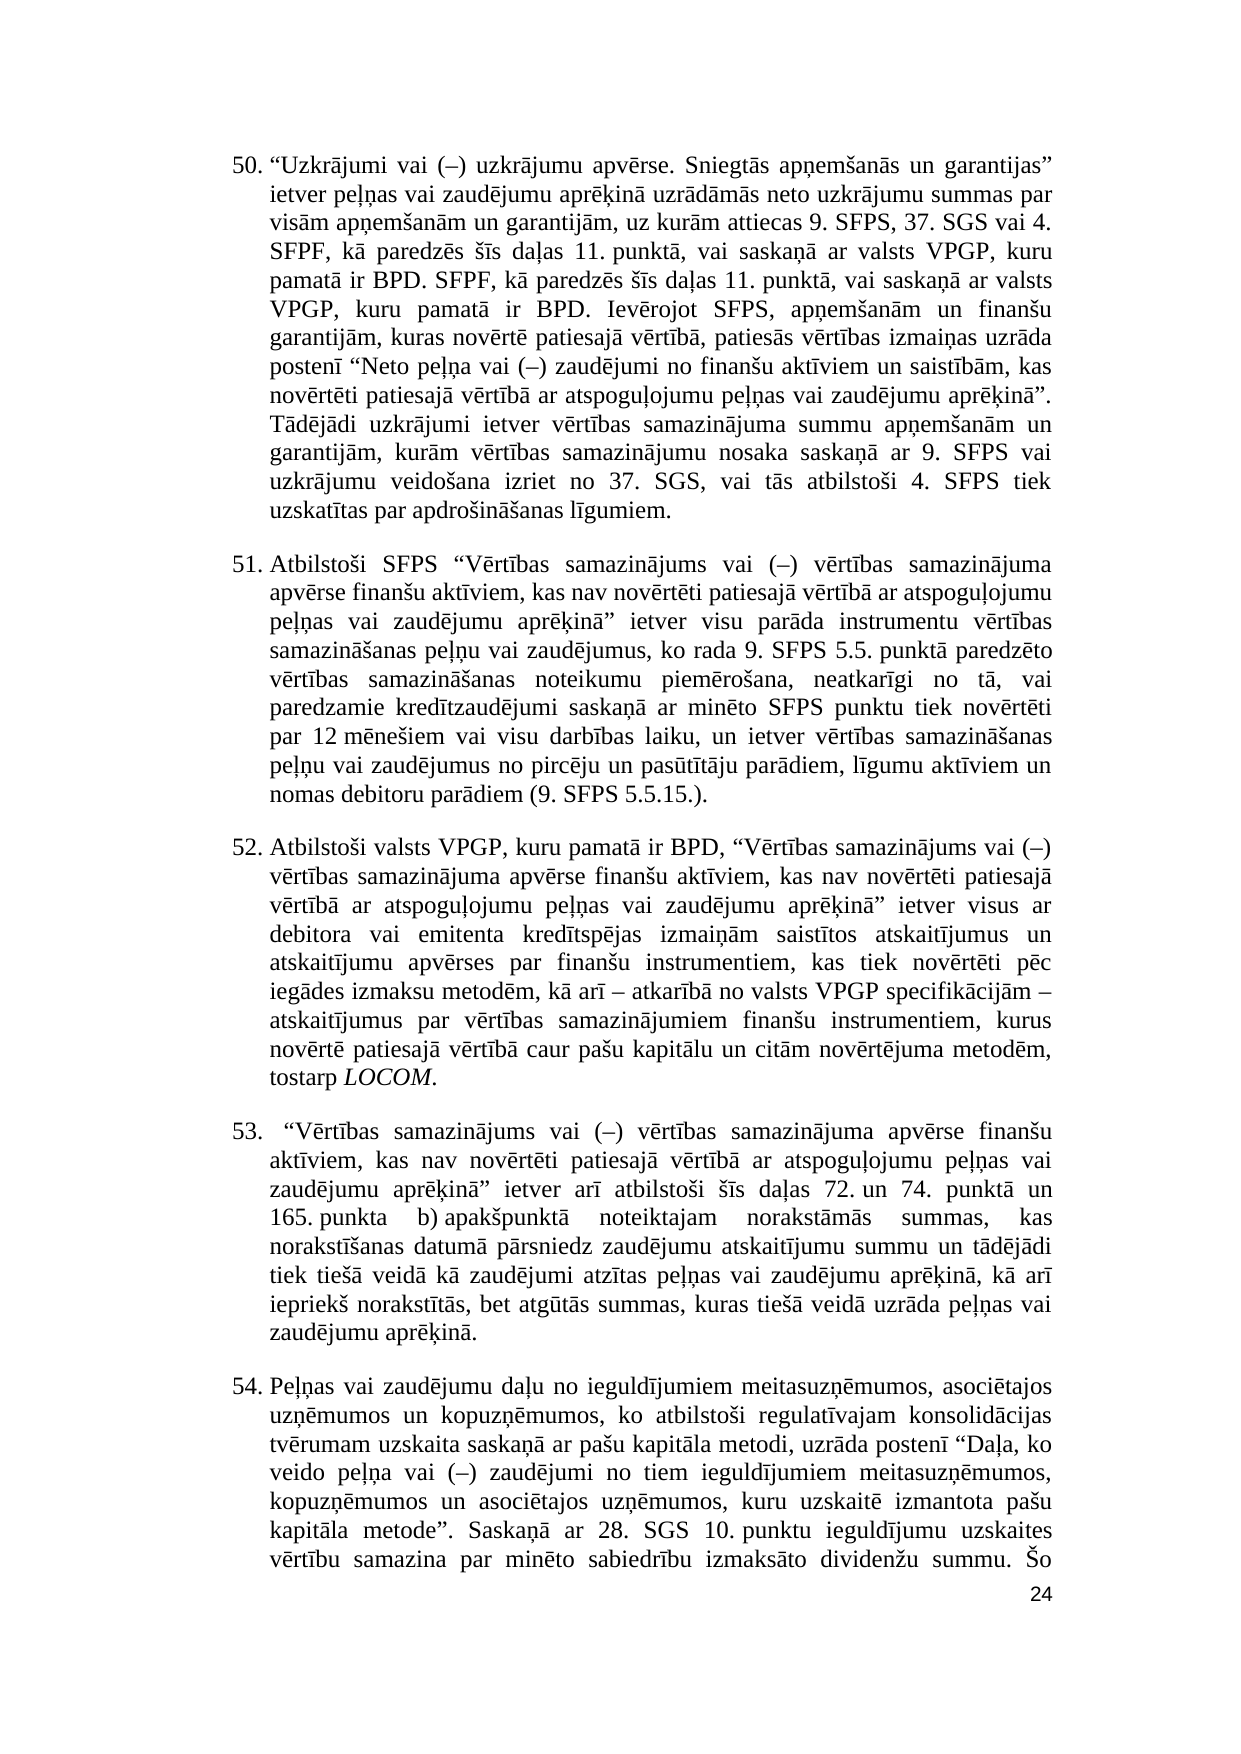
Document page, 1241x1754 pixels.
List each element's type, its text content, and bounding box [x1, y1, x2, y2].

text “Vērtības samazinājums vai (–) vērtības samazinājuma apvērse finanšu aktīviem, kas nav novērtēti patiesajā vērtībā ar atspoguļojumu peļņas vai zaudējumu aprēķinā” ietver arī atbilstoši šīs daļas 72. un 74. punktā un 165. punkta b) apakšpunktā noteiktajam norakstāmās summas, kas norakstīšanas datumā pārsniedz zaudējumu atskaitījumu summu un tādējādi tiek tiešā veidā kā zaudējumi atzītas peļņas vai zaudējumu aprēķinā, kā arī iepriekš norakstītās, bet atgūtās summas, kuras tiešā veidā uzrāda peļņas vai zaudējumu aprēķinā. [232, 1116, 1053, 1346]
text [232, 1371, 1053, 1572]
text Atbilstoši SFPS “Vērtības samazinājums vai (–) vērtības samazinājuma apvērse finanšu aktīviem, kas nav novērtēti patiesajā vērtībā ar atspoguļojumu peļņas vai zaudējumu aprēķinā” ietver visu parāda instrumentu vērtības samazināšanas peļņu vai zaudējumus, ko rada 9. SFPS 5.5. punktā paredzēto vērtības samazināšanas noteikumu piemērošana, neatkarīgi no tā, vai paredzamie kredītzaudējumi saskaņā ar minēto SFPS punktu tiek novērtēti par 12 mēnešiem vai visu darbības laiku, un ietver vērtības samazināšanas peļņu vai zaudējumus no pircēju un pasūtītāju parādiem, līgumu aktīviem un nomas debitoru parādiem (9. SFPS 5.5.15.). [232, 549, 1053, 807]
text Atbilstoši valsts VPGP, kuru pamatā ir BPD, “Vērtības samazinājums vai (–) vērtības samazinājuma apvērse finanšu aktīviem, kas nav novērtēti patiesajā vērtībā ar atspoguļojumu peļņas vai zaudējumu aprēķinā” ietver visus ar debitora vai emitenta kredītspējas izmaiņām saistītos atskaitījumus un atskaitījumu apvērses par finanšu instrumentiem, kas tiek novērtēti pēc iegādes izmaksu metodēm, kā arī – atkarībā no valsts VPGP specifikācijām – atskaitījumus par vērtības samazinājumiem finanšu instrumentiem, kurus novērtē patiesajā vērtībā caur pašu kapitālu un citām novērtējuma metodēm, tostarp LOCOM. [232, 832, 1053, 1091]
text “Uzkrājumi vai (–) uzkrājumu apvērse. Sniegtās apņemšanās un garantijas” ietver peļņas vai zaudējumu aprēķinā uzrādāmās neto uzkrājumu summas par visām apņemšanām un garantijām, uz kurām attiecas 9. SFPS, 37. SGS vai 4. SFPF, kā paredzēs šīs daļas 11. punktā, vai saskaņā ar valsts VPGP, kuru pamatā ir BPD. SFPF, kā paredzēs šīs daļas 11. punktā, vai saskaņā ar valsts VPGP, kuru pamatā ir BPD. Ievērojot SFPS, apņemšanām un finanšu garantijām, kuras novērtē patiesajā vērtībā, patiesās vērtības izmaiņas uzrāda postenī “Neto peļņa vai (–) zaudējumi no finanšu aktīviem un saistībām, kas novērtēti patiesajā vērtībā ar atspoguļojumu peļņas vai zaudējumu aprēķinā”. Tādējādi uzkrājumi ietver vērtības samazinājuma summu apņemšanām un garantijām, kurām vērtības samazinājumu nosaka saskaņā ar 9. SFPS vai uzkrājumu veidošana izriet no 37. SGS, vai tās atbilstoši 4. SFPS tiek uzskatītas par apdrošināšanas līgumiem. [232, 150, 1053, 524]
